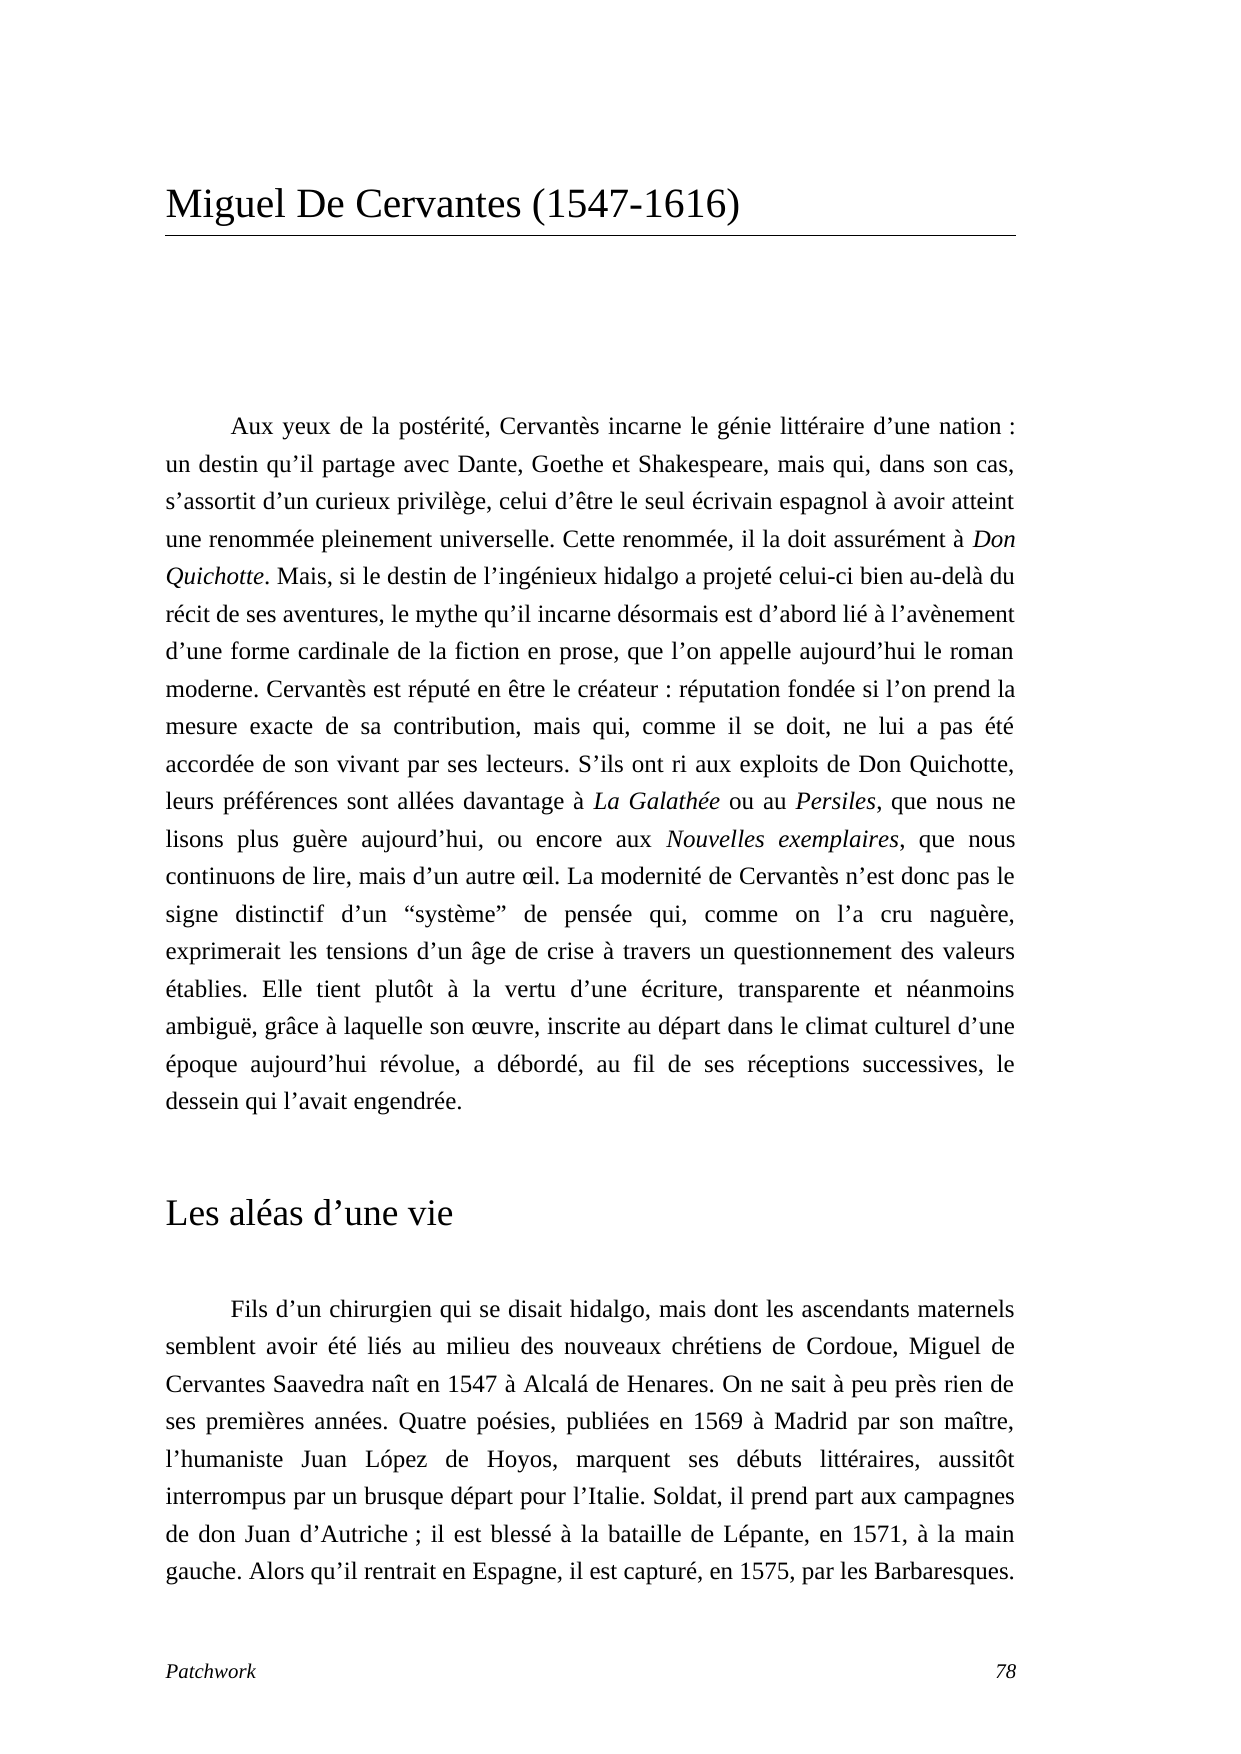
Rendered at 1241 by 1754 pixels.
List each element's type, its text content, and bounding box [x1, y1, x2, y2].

text Aux yeux de la postérité, Cervantès incarne le génie littéraire d’une nation : un destin qu’il partage avec Dante, Goethe et Shakespeare, mais qui, dans son cas, s’assortit d’un curieux privilège, celui d’être le seul écrivain espagnol à avoir atteint une renommée pleinement universelle. Cette renommée, il la doit assurément à Don Quichotte. Mais, si le destin de l’ingénieux hidalgo a projeté celui-ci bien au-delà du récit de ses aventures, le mythe qu’il incarne désormais est d’abord lié à l’avènement d’une forme cardinale de la fiction en prose, que l’on appelle aujourd’hui le roman moderne. Cervantès est réputé en être le créateur : réputation fondée si l’on prend la mesure exacte de sa contribution, mais qui, comme il se doit, ne lui a pas été accordée de son vivant par ses lecteurs. S’ils ont ri aux exploits de Don Quichotte, leurs préférences sont allées davantage à La Galathée ou au Persiles, que nous ne lisons plus guère aujourd’hui, ou encore aux Nouvelles exemplaires, que nous continuons de lire, mais d’un autre œil. La modernité de Cervantès n’est donc pas le signe distinctif d’un “système” de pensée qui, comme on l’a cru naguère, exprimerait les tensions d’un âge de crise à travers un questionnement des valeurs établies. Elle tient plutôt à la vertu d’une écriture, transparente et néanmoins ambiguë, grâce à laquelle son œuvre, inscrite au départ dans le climat culturel d’une époque aujourd’hui révolue, a débordé, au fil de ses réceptions successives, le dessein qui l’avait engendrée. [165, 402, 1016, 1115]
subtitle Les aléas d’une vie [165, 1190, 942, 1233]
subtitle Miguel De Cervantes (1547-1616) [165, 178, 1016, 235]
